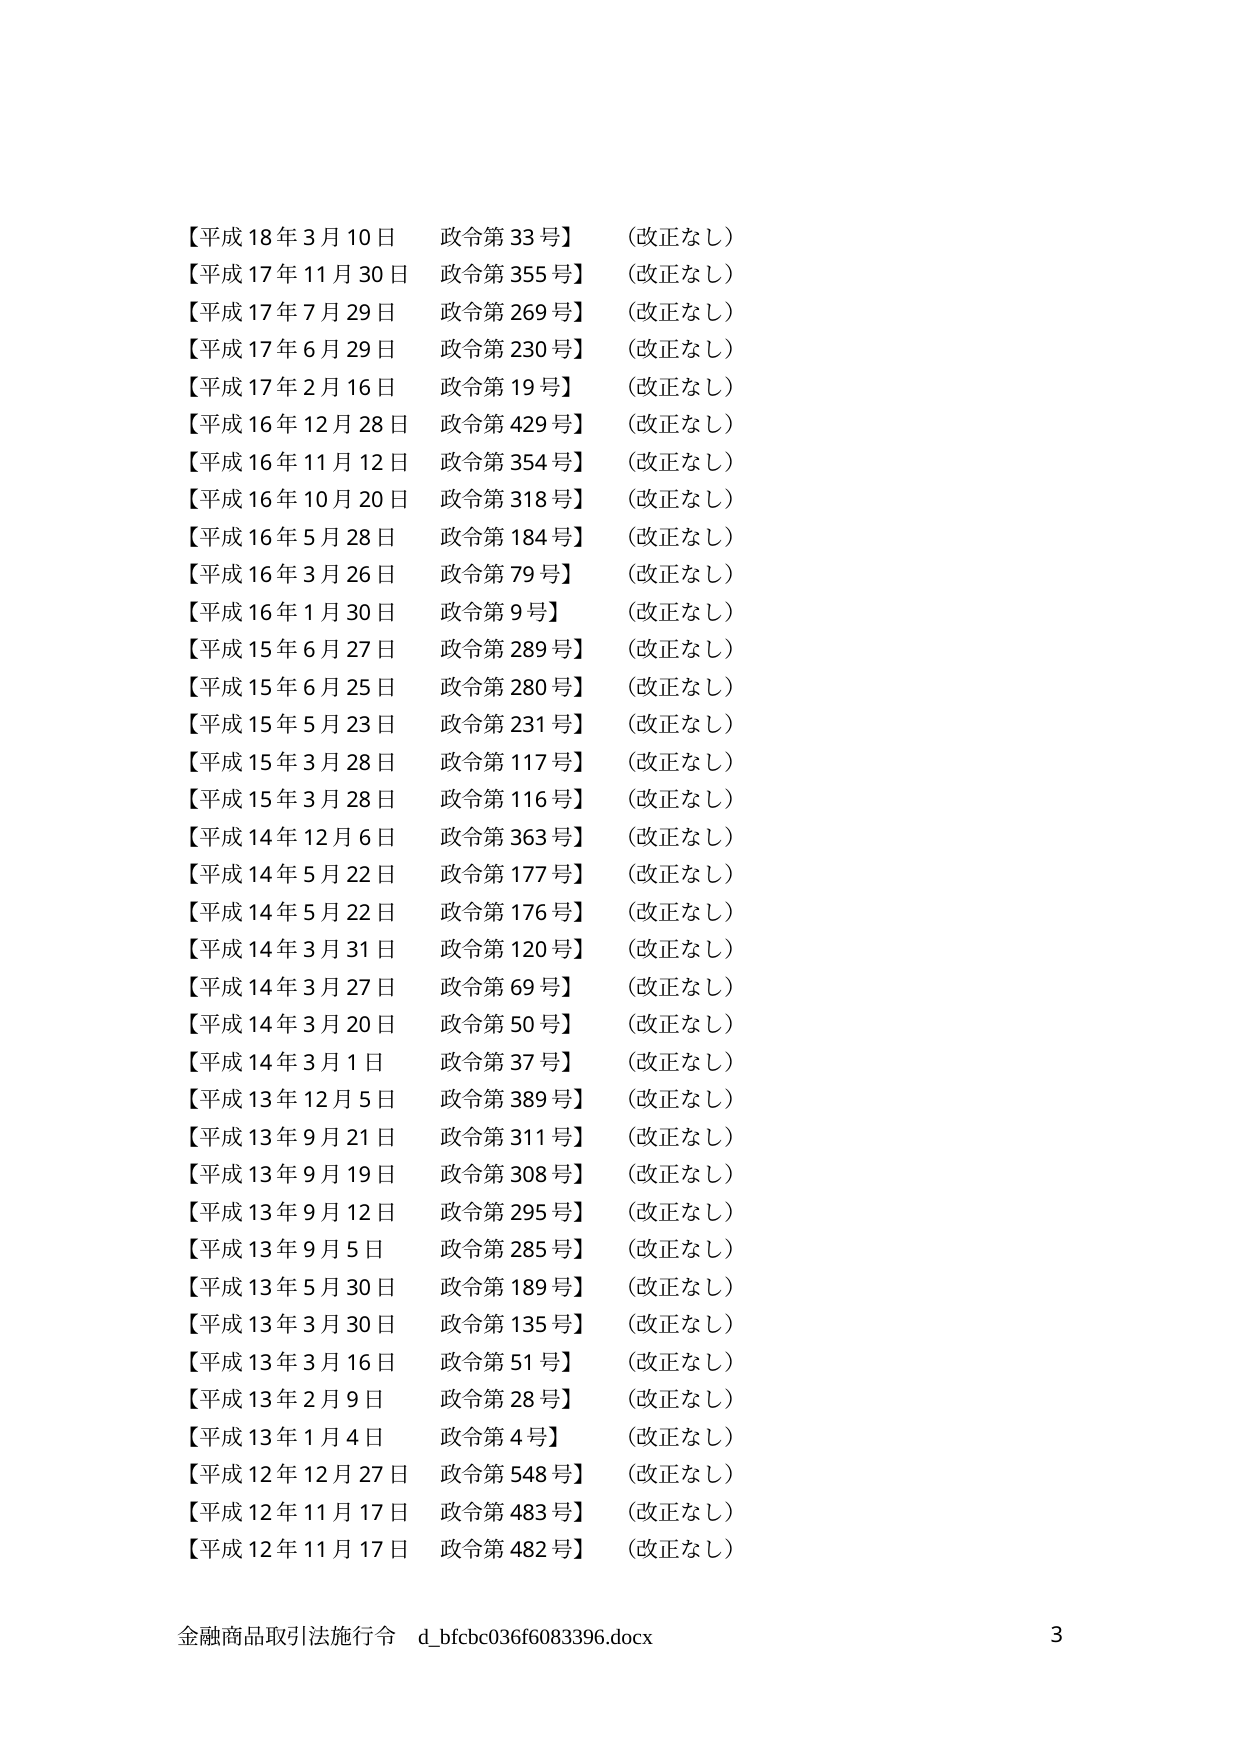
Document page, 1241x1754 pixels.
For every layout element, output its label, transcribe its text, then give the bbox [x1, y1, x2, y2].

text 【平成13年9月5日 政令第285号】 （改正なし） [177, 1229, 1063, 1267]
text 【平成13年3月30日 政令第135号】 （改正なし） [177, 1304, 1063, 1342]
text 【平成13年12月5日 政令第389号】 （改正なし） [177, 1079, 1063, 1117]
text 【平成14年3月31日 政令第120号】 （改正なし） [177, 929, 1063, 967]
text 【平成12年11月17日 政令第482号】 （改正なし） [177, 1529, 1063, 1567]
text 【平成13年9月19日 政令第308号】 （改正なし） [177, 1154, 1063, 1192]
text 【平成13年2月9日 政令第28号】 （改正なし） [177, 1379, 1063, 1417]
text 【平成18年3月10日 政令第33号】 （改正なし） [177, 217, 1063, 254]
text 【平成14年12月6日 政令第363号】 （改正なし） [177, 817, 1063, 854]
text 【平成16年11月12日 政令第354号】 （改正なし） [177, 442, 1063, 479]
text 【平成15年6月25日 政令第280号】 （改正なし） [177, 667, 1063, 704]
text 【平成12年11月17日 政令第483号】 （改正なし） [177, 1492, 1063, 1529]
text 【平成16年10月20日 政令第318号】 （改正なし） [177, 479, 1063, 517]
text 【平成16年12月28日 政令第429号】 （改正なし） [177, 404, 1063, 442]
text 【平成13年3月16日 政令第51号】 （改正なし） [177, 1342, 1063, 1379]
text 【平成14年3月20日 政令第50号】 （改正なし） [177, 1004, 1063, 1042]
text 【平成14年3月1日 政令第37号】 （改正なし） [177, 1042, 1063, 1079]
text 【平成17年6月29日 政令第230号】 （改正なし） [177, 329, 1063, 367]
text 【平成14年5月22日 政令第177号】 （改正なし） [177, 854, 1063, 892]
text 【平成13年5月30日 政令第189号】 （改正なし） [177, 1267, 1063, 1304]
text 【平成13年1月4日 政令第4号】 （改正なし） [177, 1417, 1063, 1454]
text 【平成15年6月27日 政令第289号】 （改正なし） [177, 629, 1063, 667]
text 【平成14年5月22日 政令第176号】 （改正なし） [177, 892, 1063, 929]
text 【平成13年9月21日 政令第311号】 （改正なし） [177, 1117, 1063, 1154]
text 【平成15年3月28日 政令第116号】 （改正なし） [177, 779, 1063, 817]
text 【平成16年5月28日 政令第184号】 （改正なし） [177, 517, 1063, 554]
text 【平成17年7月29日 政令第269号】 （改正なし） [177, 292, 1063, 329]
text 【平成17年2月16日 政令第19号】 （改正なし） [177, 367, 1063, 404]
text 【平成12年12月27日 政令第548号】 （改正なし） [177, 1454, 1063, 1492]
text 【平成16年3月26日 政令第79号】 （改正なし） [177, 554, 1063, 592]
text 【平成16年1月30日 政令第9号】 （改正なし） [177, 592, 1063, 629]
text 【平成17年11月30日 政令第355号】 （改正なし） [177, 254, 1063, 292]
text 【平成13年9月12日 政令第295号】 （改正なし） [177, 1192, 1063, 1229]
text 【平成15年3月28日 政令第117号】 （改正なし） [177, 742, 1063, 779]
text 【平成15年5月23日 政令第231号】 （改正なし） [177, 704, 1063, 742]
text 【平成14年3月27日 政令第69号】 （改正なし） [177, 967, 1063, 1004]
